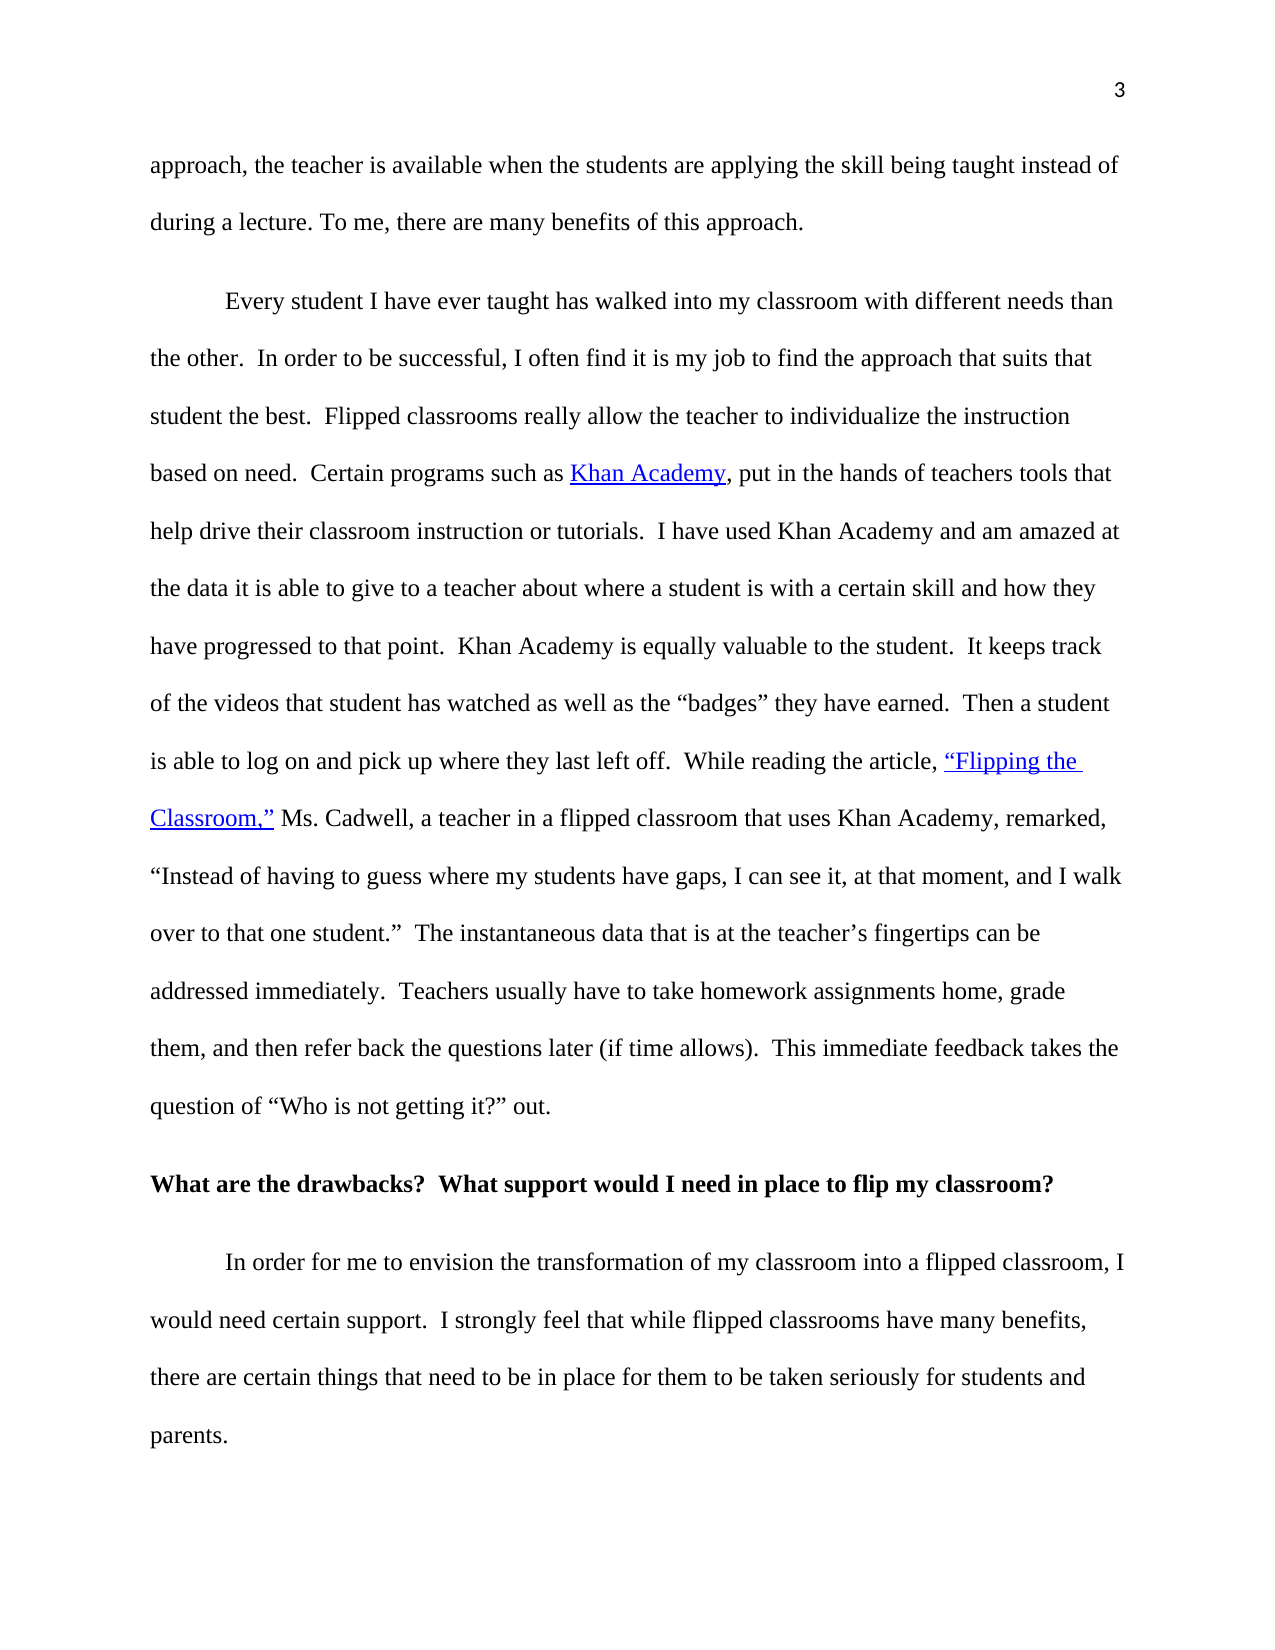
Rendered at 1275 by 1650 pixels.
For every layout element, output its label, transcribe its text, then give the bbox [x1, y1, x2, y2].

text Every student I have ever taught has walked into my classroom with different needs than the other. In order to be successful, I often find it is my job to find the approach that suits that student the best. Flipped classrooms really allow the teacher to individualize the instruction based on need. Certain programs such as Khan Academy, put in the hands of teachers tools that help drive their classroom instruction or tutorials. I have used Khan Academy and am amazed at the data it is able to give to a teacher about where a student is with a certain skill and how they have progressed to that point. Khan Academy is equally valuable to the student. It keeps track of the videos that student has watched as well as the “badges” they have earned. Then a student is able to log on and pick up where they last left off. While reading the article, “Flipping the Classroom,” Ms. Cadwell, a teacher in a flipped classroom that uses Khan Academy, remarked, “Instead of having to guess where my students have gaps, I can see it, at that moment, and I walk over to that one student.” The instantaneous data that is at the teacher’s fingertips can be addressed immediately. Teachers usually have to take homework assignments home, grade them, and then refer back the questions later (if time allows). This immediate feedback takes the question of “Who is not getting it?” out. [150, 286, 1125, 1119]
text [150, 150, 1125, 236]
text In order for me to envision the transformation of my classroom into a flipped classroom, I would need certain support. I strongly feel that while flipped classrooms have many benefits, there are certain things that need to be in place for them to be taken seriously for students and parents. [150, 1247, 1125, 1449]
text What are the drawbacks? What support would I need in place to flip my classroom? [150, 1169, 1125, 1198]
